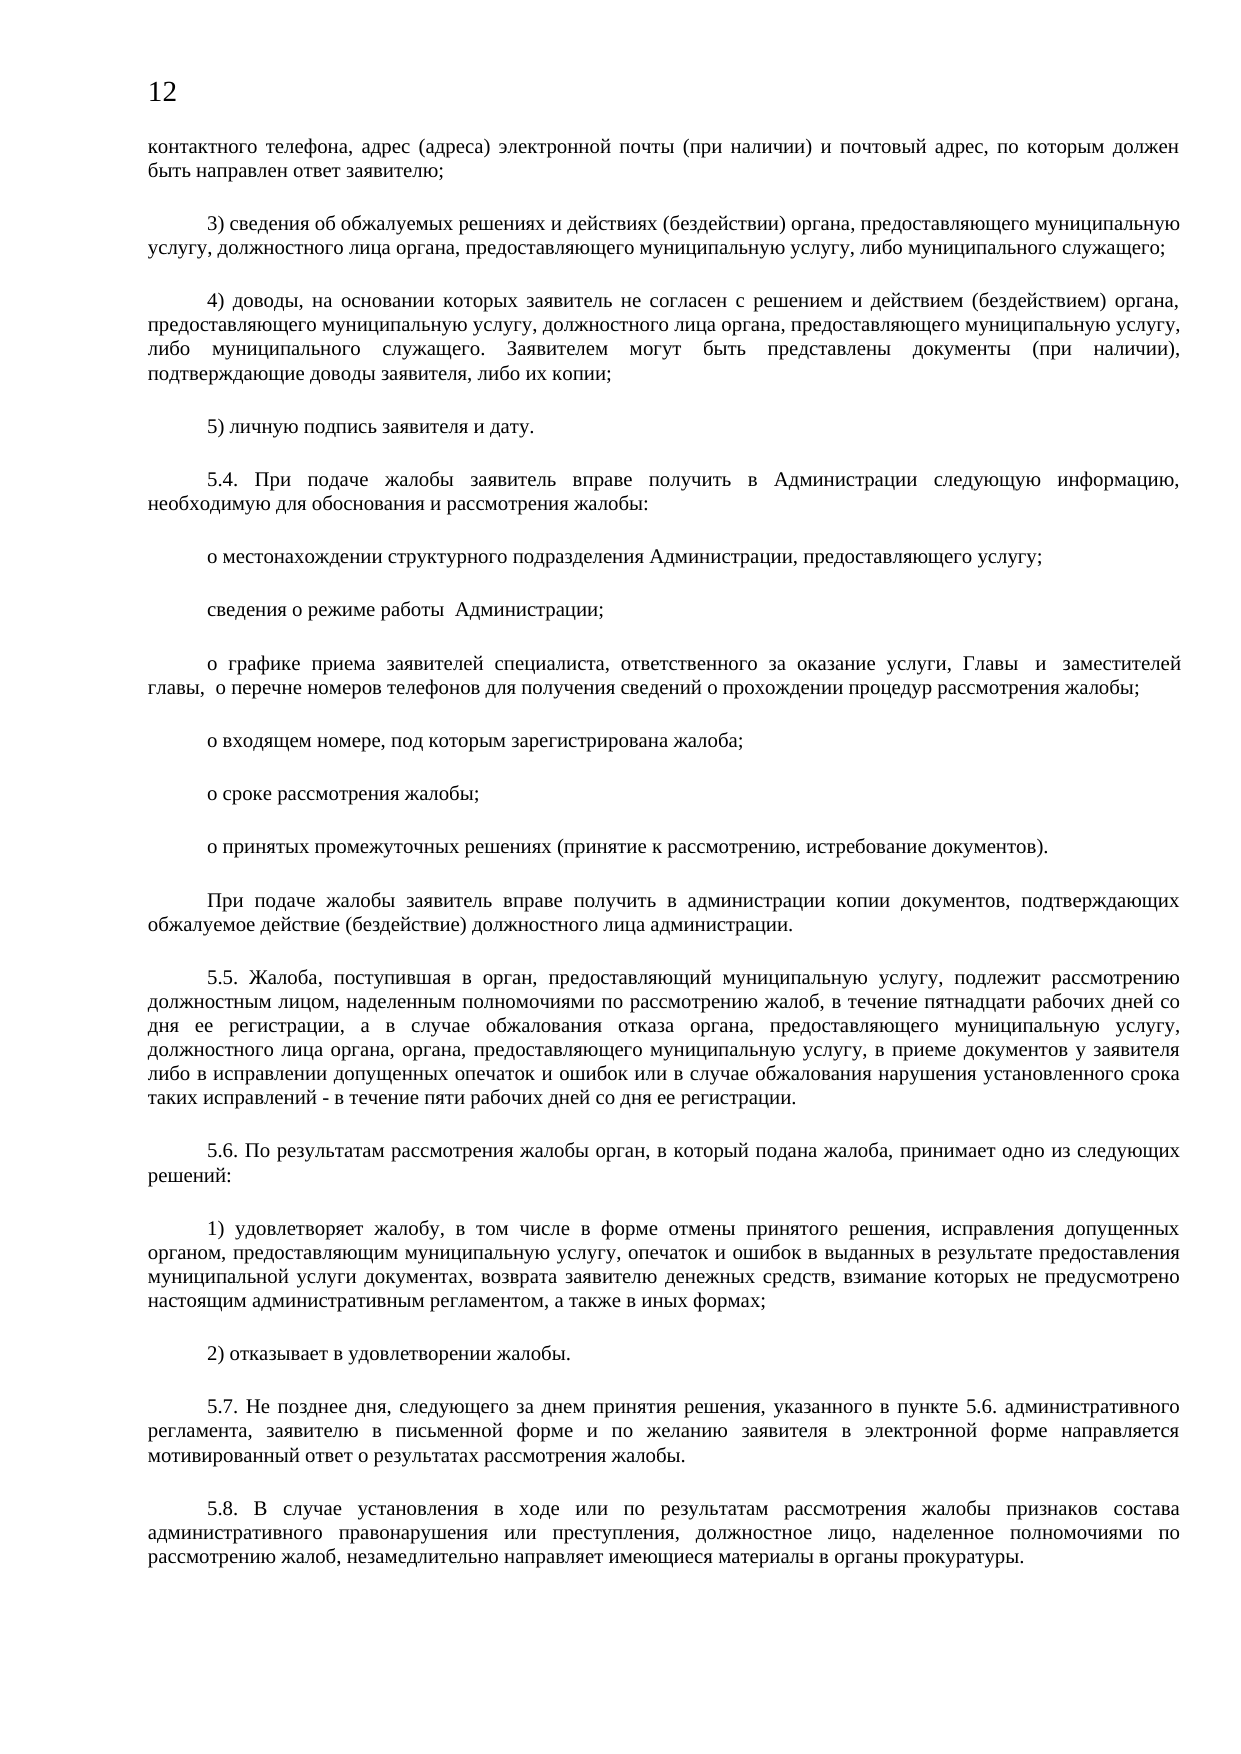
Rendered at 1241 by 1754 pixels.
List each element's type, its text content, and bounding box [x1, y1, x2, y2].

text При подаче жалобы заявитель вправе получить в администрации копии документов, подтверждающих обжалуемое действие (бездействие) должностного лица администрации. [148, 888, 1181, 936]
text о сроке рассмотрения жалобы; [148, 781, 1181, 805]
text 5.4. При подаче жалобы заявитель вправе получить в Администрации следующую информацию, необходимую для обоснования и рассмотрения жалобы: [148, 467, 1181, 515]
text 5.6. По результатам рассмотрения жалобы орган, в который подана жалоба, принимает одно из следующих решений: [148, 1138, 1181, 1187]
text 3) сведения об обжалуемых решениях и действиях (бездействии) органа, предоставляющего муниципальную услугу, должностного лица органа, предоставляющего муниципальную услугу, либо муниципального служащего; [148, 211, 1181, 259]
text о входящем номере, под которым зарегистрирована жалоба; [148, 728, 1181, 752]
text 5.8. В случае установления в ходе или по результатам рассмотрения жалобы признаков состава административного правонарушения или преступления, должностное лицо, наделенное полномочиями по рассмотрению жалоб, незамедлительно направляет имеющиеся материалы в органы прокуратуры. [148, 1496, 1181, 1568]
text о принятых промежуточных решениях (принятие к рассмотрению, истребование документов). [148, 834, 1181, 858]
text о местонахождении структурного подразделения Администрации, предоставляющего услугу; [148, 544, 1181, 568]
text 5) личную подпись заявителя и дату. [148, 414, 1181, 438]
text сведения о режиме работы Администрации; [148, 597, 1181, 621]
text 5.7. Не позднее дня, следующего за днем принятия решения, указанного в пункте 5.6. административного регламента, заявителю в письменной форме и по желанию заявителя в электронной форме направляется мотивированный ответ о результатах рассмотрения жалобы. [148, 1394, 1181, 1467]
text 2) отказывает в удовлетворении жалобы. [148, 1341, 1181, 1365]
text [148, 134, 1181, 182]
text 1) удовлетворяет жалобу, в том числе в форме отмены принятого решения, исправления допущенных органом, предоставляющим муниципальную услугу, опечаток и ошибок в выданных в результате предоставления муниципальной услуги документах, возврата заявителю денежных средств, взимание которых не предусмотрено настоящим административным регламентом, а также в иных формах; [148, 1216, 1181, 1312]
text 5.5. Жалоба, поступившая в орган, предоставляющий муниципальную услугу, подлежит рассмотрению должностным лицом, наделенным полномочиями по рассмотрению жалоб, в течение пятнадцати рабочих дней со дня ее регистрации, а в случае обжалования отказа органа, предоставляющего муниципальную услугу, должностного лица органа, органа, предоставляющего муниципальную услугу, в приеме документов у заявителя либо в исправлении допущенных опечаток и ошибок или в случае обжалования нарушения установленного срока таких исправлений - в течение пяти рабочих дней со дня ее регистрации. [148, 965, 1181, 1109]
text о графике приема заявителей специалиста, ответственного за оказание услуги, Главы и заместителей главы, о перечне номеров телефонов для получения сведений о прохождении процедур рассмотрения жалобы; [148, 651, 1181, 699]
text 4) доводы, на основании которых заявитель не согласен с решением и действием (бездействием) органа, предоставляющего муниципальную услугу, должностного лица органа, предоставляющего муниципальную услугу, либо муниципального служащего. Заявителем могут быть представлены документы (при наличии), подтверждающие доводы заявителя, либо их копии; [148, 288, 1181, 384]
